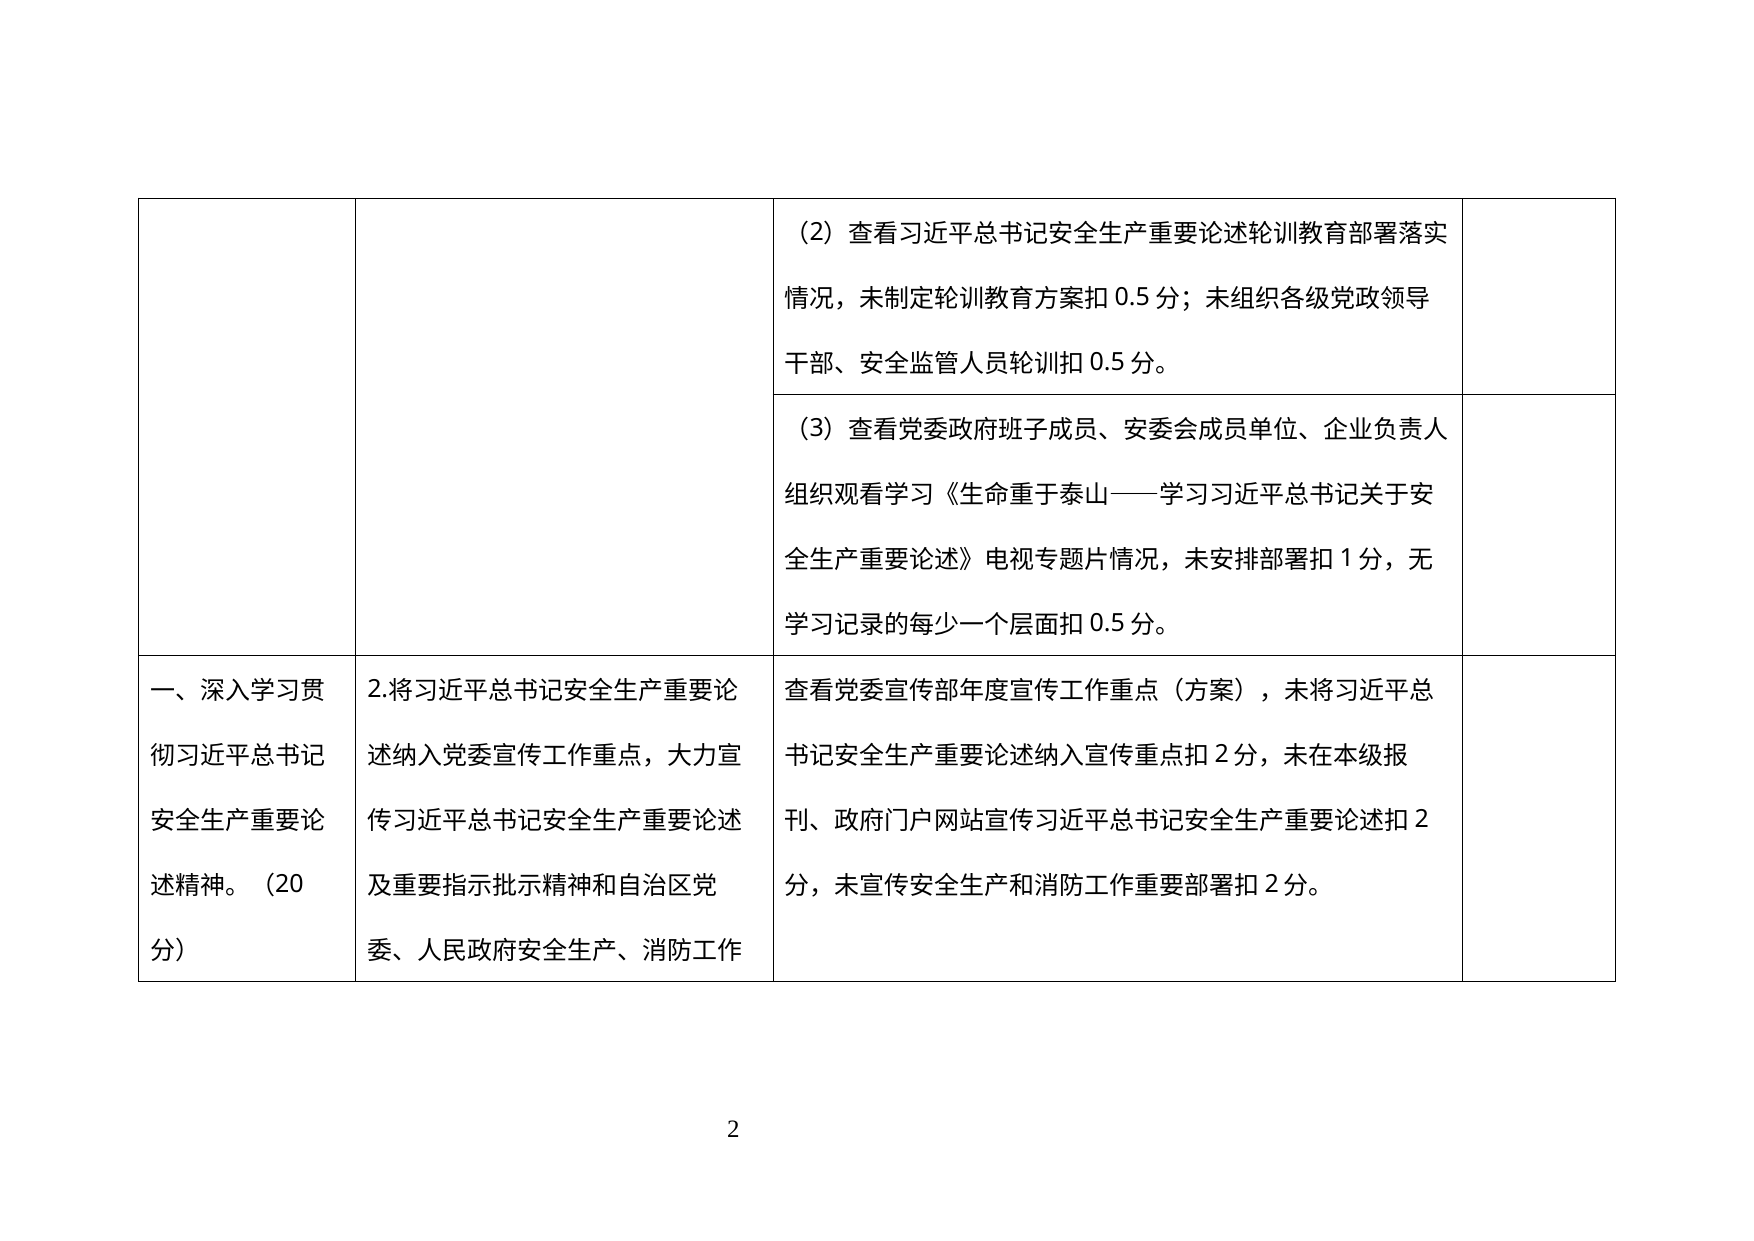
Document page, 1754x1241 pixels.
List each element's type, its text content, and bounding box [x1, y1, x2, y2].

table_cell [1463, 656, 1615, 981]
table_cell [774, 656, 1462, 981]
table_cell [139, 656, 355, 981]
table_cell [356, 199, 773, 655]
table_cell [1463, 199, 1615, 394]
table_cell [139, 199, 355, 655]
table_cell （3）查看党委政府班子成员、安委会成员单位、企业负责人组织观看学习《生命重于泰山——学习习近平总书记关于安全生产重要论述》电视专题片情况，未安排部署扣1分，无学习记录的每少一个层面扣0.5分。 [774, 395, 1462, 655]
table_cell [1463, 395, 1615, 655]
table_cell （2）查看习近平总书记安全生产重要论述轮训教育部署落实情况，未制定轮训教育方案扣0.5分；未组织各级党政领导干部、安全监管人员轮训扣0.5分。 [774, 199, 1462, 394]
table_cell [356, 656, 773, 981]
